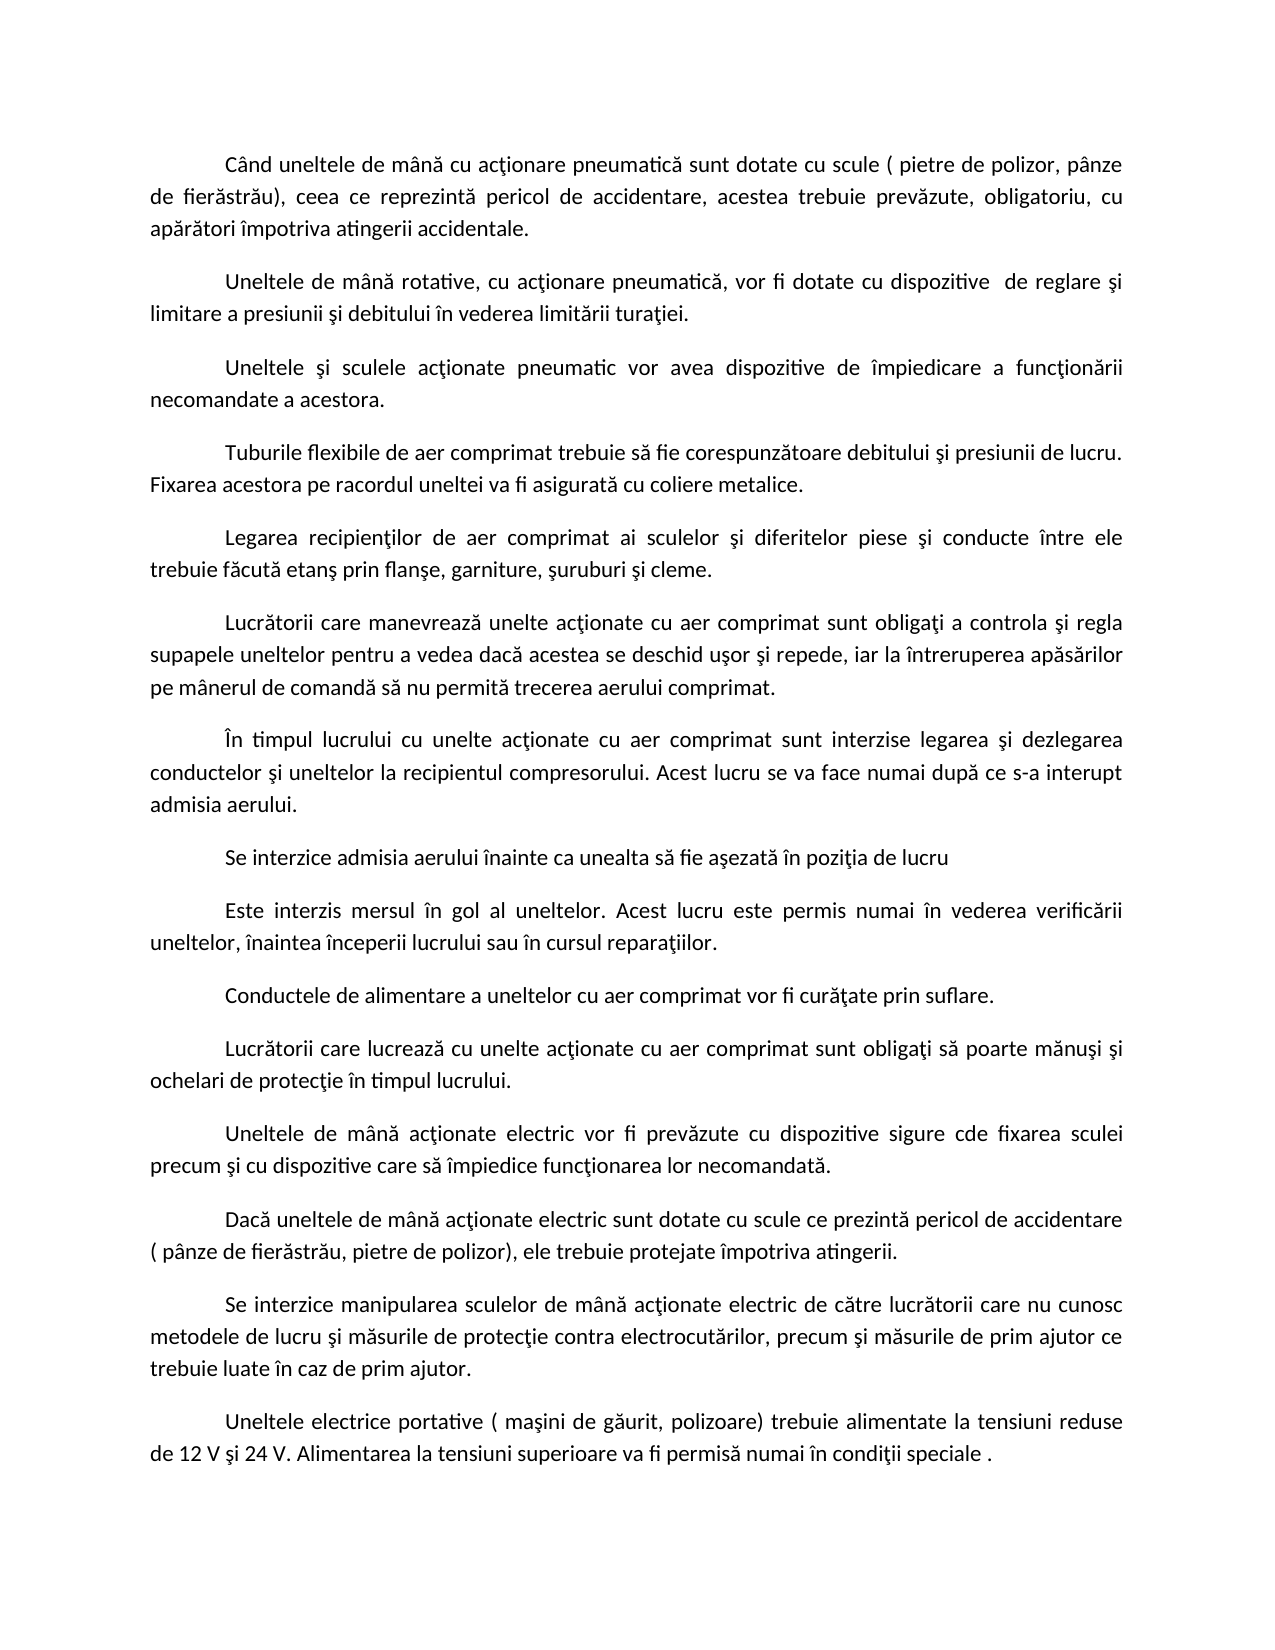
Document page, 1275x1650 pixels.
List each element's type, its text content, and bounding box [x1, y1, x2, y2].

text În timpul lucrului cu unelte acţionate cu aer comprimat sunt interzise legarea şi dezlegarea conductelor şi uneltelor la recipientul compresorului. Acest lucru se va face numai după ce s-a interupt admisia aerului. [150, 726, 1125, 818]
text Dacă uneltele de mână acţionate electric sunt dotate cu scule ce prezintă pericol de accidentare ( pânze de fierăstrău, pietre de polizor), ele trebuie protejate împotriva atingerii. [150, 1205, 1125, 1265]
text Uneltele de mână acţionate electric vor fi prevăzute cu dispozitive sigure cde fixarea sculei precum şi cu dispozitive care să împiedice funcţionarea lor necomandată. [150, 1119, 1125, 1180]
text Uneltele şi sculele acţionate pneumatic vor avea dispozitive de împiedicare a funcţionării necomandate a acestora. [150, 353, 1125, 413]
text Lucrătorii care lucrează cu unelte acţionate cu aer comprimat sunt obligaţi să poarte mănuşi şi ochelari de protecţie în timpul lucrului. [150, 1034, 1125, 1094]
text Tuburile flexibile de aer comprimat trebuie să fie corespunzătoare debitului şi presiunii de lucru. Fixarea acestora pe racordul uneltei va fi asigurată cu coliere metalice. [150, 438, 1125, 498]
text Uneltele de mână rotative, cu acţionare pneumatică, vor fi dotate cu dispozitive de reglare şi limitare a presiunii şi debitului în vederea limitării turaţiei. [150, 267, 1125, 328]
text Când uneltele de mână cu acţionare pneumatică sunt dotate cu scule ( pietre de polizor, pânze de fierăstrău), ceea ce reprezintă pericol de accidentare, acestea trebuie prevăzute, obligatoriu, cu apărători împotriva atingerii accidentale. [150, 150, 1125, 242]
text Uneltele electrice portative ( maşini de găurit, polizoare) trebuie alimentate la tensiuni reduse de 12 V şi 24 V. Alimentarea la tensiuni superioare va fi permisă numai în condiţii speciale . [150, 1407, 1125, 1467]
text Conductele de alimentare a uneltelor cu aer comprimat vor fi curăţate prin suflare. [150, 981, 1125, 1009]
text Lucrătorii care manevrează unelte acţionate cu aer comprimat sunt obligaţi a controla şi regla supapele uneltelor pentru a vedea dacă acestea se deschid uşor şi repede, iar la întreruperea apăsărilor pe mânerul de comandă să nu permită trecerea aerului comprimat. [150, 608, 1125, 701]
text Se interzice admisia aerului înainte ca unealta să fie aşezată în poziţia de lucru [150, 843, 1125, 871]
text Legarea recipienţilor de aer comprimat ai sculelor şi diferitelor piese şi conducte între ele trebuie făcută etanş prin flanşe, garniture, şuruburi şi cleme. [150, 523, 1125, 583]
text Este interzis mersul în gol al uneltelor. Acest lucru este permis numai în vederea verificării uneltelor, înaintea începerii lucrului sau în cursul reparaţiilor. [150, 896, 1125, 956]
text Se interzice manipularea sculelor de mână acţionate electric de către lucrătorii care nu cunosc metodele de lucru şi măsurile de protecţie contra electrocutărilor, precum şi măsurile de prim ajutor ce trebuie luate în caz de prim ajutor. [150, 1290, 1125, 1382]
